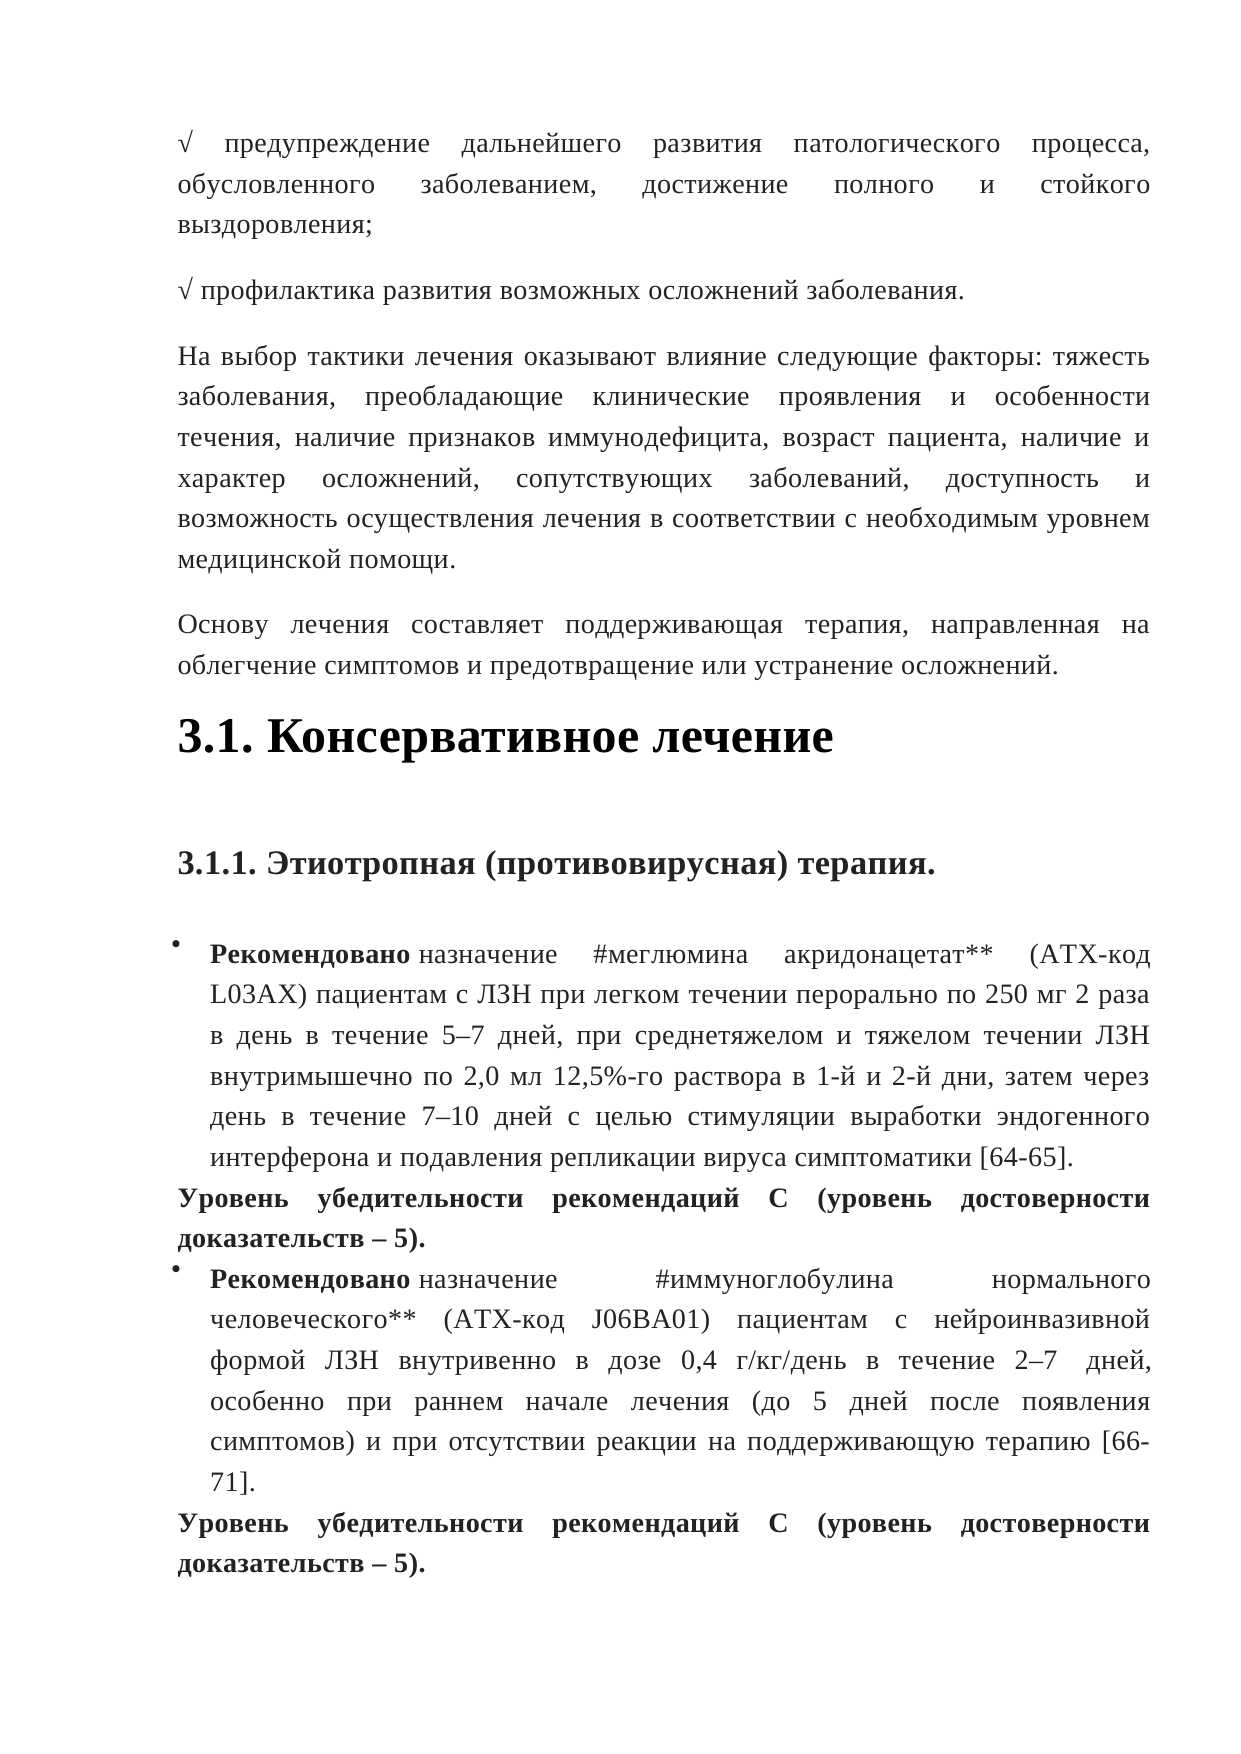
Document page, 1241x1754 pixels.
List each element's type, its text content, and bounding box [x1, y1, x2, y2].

text √ профилактика развития возможных осложнений заболевания. [177, 265, 1152, 306]
text Основу лечения составляет поддерживающая терапия, направленная на облегчение симптомов и предотвращение или устранение осложнений. [177, 599, 1152, 681]
list Рекомендовано назначение #меглюмина акридонацетат** (АТХ-код L03AX) пациентам с ЛЗН при легком течении перорально по 250 мг 2 раза в день в течение 5–7 дней, при среднетяжелом и тяжелом течении ЛЗН внутримышечно по 2,0 мл 12,5%-го раствора в 1-й и 2-й дни, затем через день в течение 7–10 дней с целью стимуляции выработки эндогенного интерферона и подавления репликации вируса симптоматики [64-65]. [172, 929, 1152, 1172]
list Рекомендовано назначение #иммуноглобулина нормального человеческого** (АТХ-код J06BA01) пациентам с нейроинвазивной формой ЛЗН внутривенно в дозе 0,4 г/кг/день в течение 2–7 дней, особенно при раннем начале лечения (до 5 дней после появления симптомов) и при отсутствии реакции на поддерживающую терапию [66-71]. [172, 1254, 1152, 1497]
text 3.1. Консервативное лечение [177, 706, 1152, 763]
text √ предупреждение дальнейшего развития патологического процесса, обусловленного заболеванием, достижение полного и стойкого выздоровления; [177, 118, 1152, 240]
text 3.1.1. Этиотропная (противовирусная) терапия. [177, 841, 1152, 882]
text Уровень убедительности рекомендаций C (уровень достоверности доказательств – 5). [177, 1172, 1152, 1254]
text Уровень убедительности рекомендаций C (уровень достоверности доказательств – 5). [177, 1497, 1152, 1579]
text На выбор тактики лечения оказывают влияние следующие факторы: тяжесть заболевания, преобладающие клинические проявления и особенности течения, наличие признаков иммунодефицита, возраст пациента, наличие и характер осложнений, сопутствующих заболеваний, доступность и возможность осуществления лечения в соответствии с необходимым уровнем медицинской помощи. [177, 331, 1152, 574]
